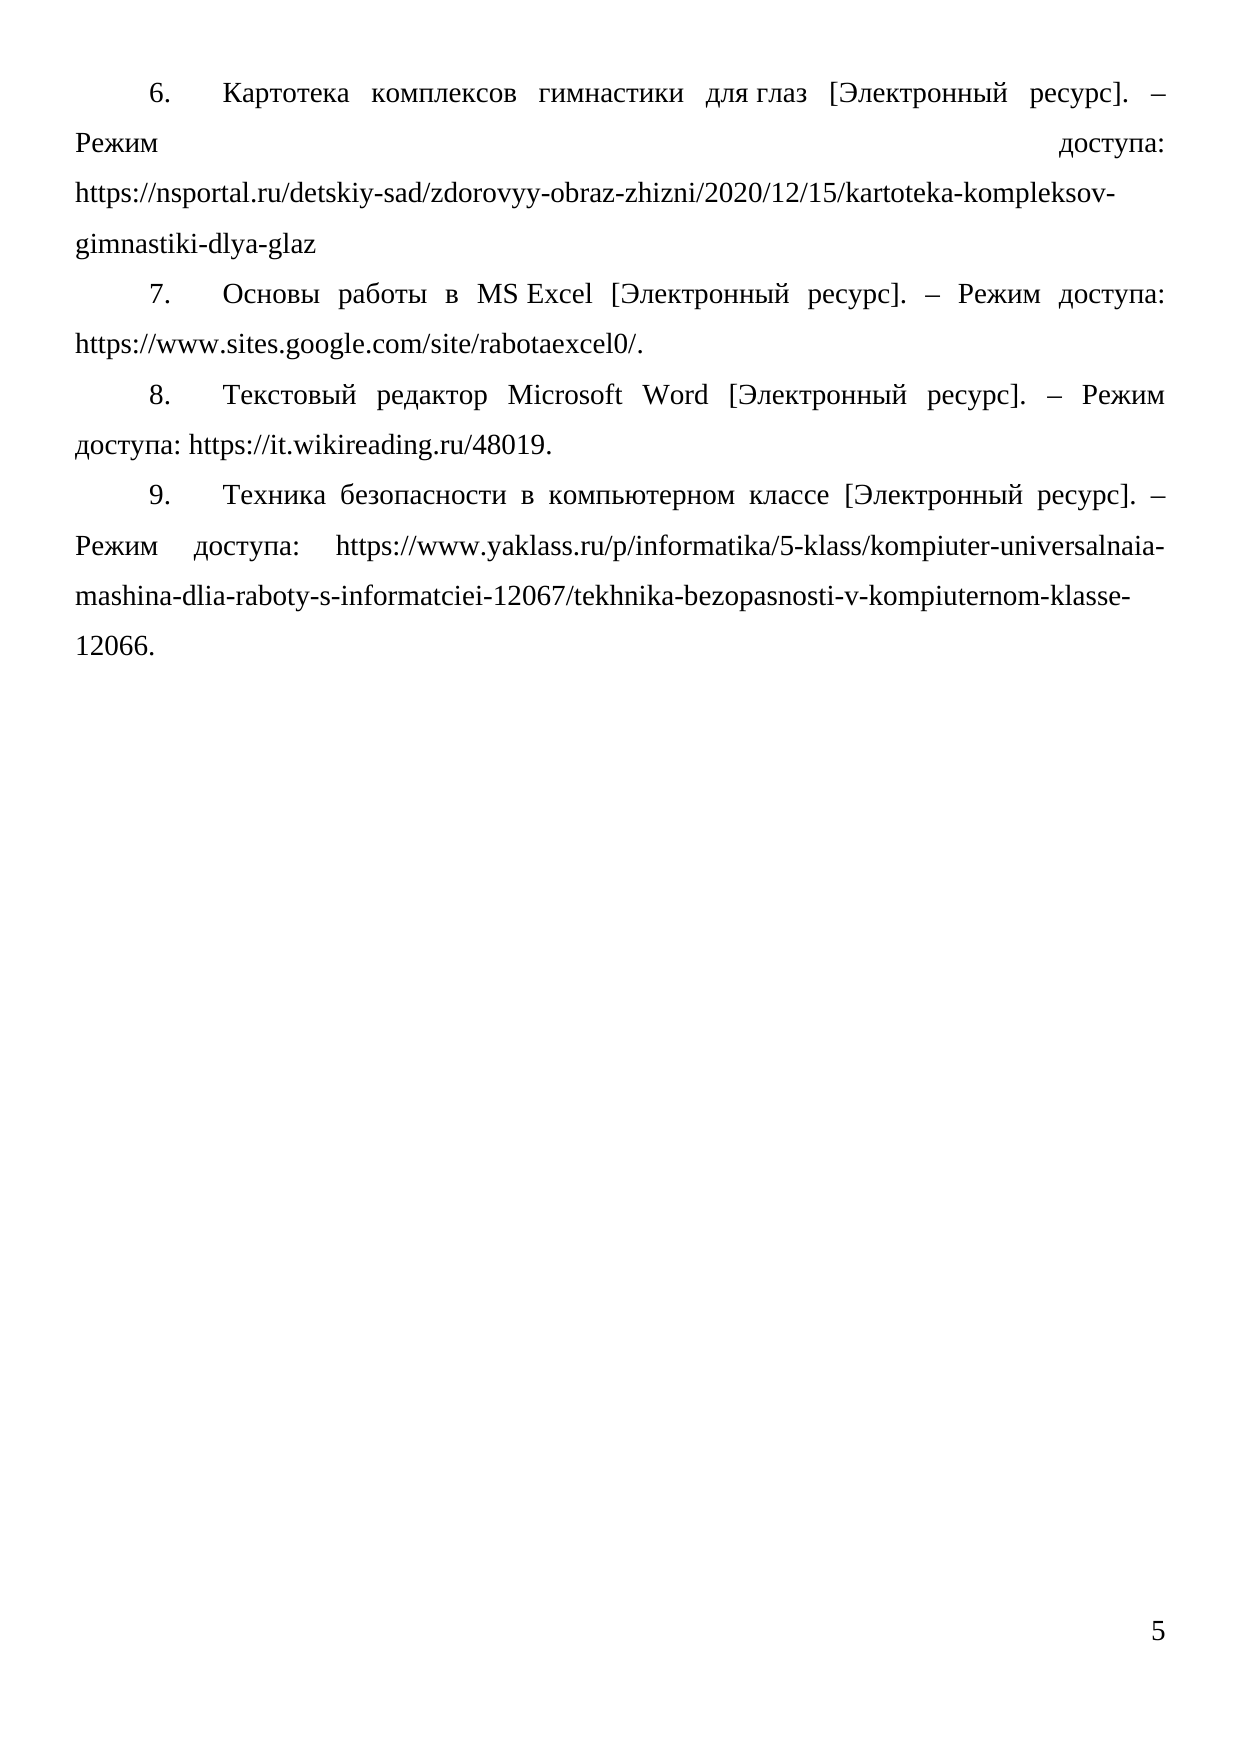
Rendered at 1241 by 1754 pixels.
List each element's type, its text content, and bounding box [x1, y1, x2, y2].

list Текстовый редактор Microsoft Word [Электронный ресурс]. – Режим доступа: https://it.wikireading.ru/48019. [75, 377, 1165, 461]
list Картотека комплексов гимнастики для глаз [Электронный ресурс]. – Режим доступа: https://nsportal.ru/detskiy-sad/zdorovyy-obraz-zhizni/2020/12/15/kartoteka-kompleksov-gimnastiki-dlya-glaz [75, 159, 1165, 259]
list Техника безопасности в компьютерном классе [Электронный ресурс]. – Режим доступа: https://www.yaklass.ru/p/informatika/5-klass/kompiuter-universalnaia-mashina-dlia-raboty-s-informatciei-12067/tekhnika-bezopasnosti-v-kompiuternom-klasse-12066. [75, 477, 1165, 662]
list Картотека комплексов гимнастики для глаз [Электронный ресурс]. – Режим доступа: https://nsportal.ru/detskiy-sad/zdorovyy-obraz-zhizni/2020/12/15/kartoteka-kompleksov-gimnastiki-dlya-glaz [75, 75, 1165, 125]
list Основы работы в MS Excel [Электронный ресурс]. – Режим доступа: https://www.sites.google.com/site/rabotaexcel0/. [75, 276, 1165, 360]
